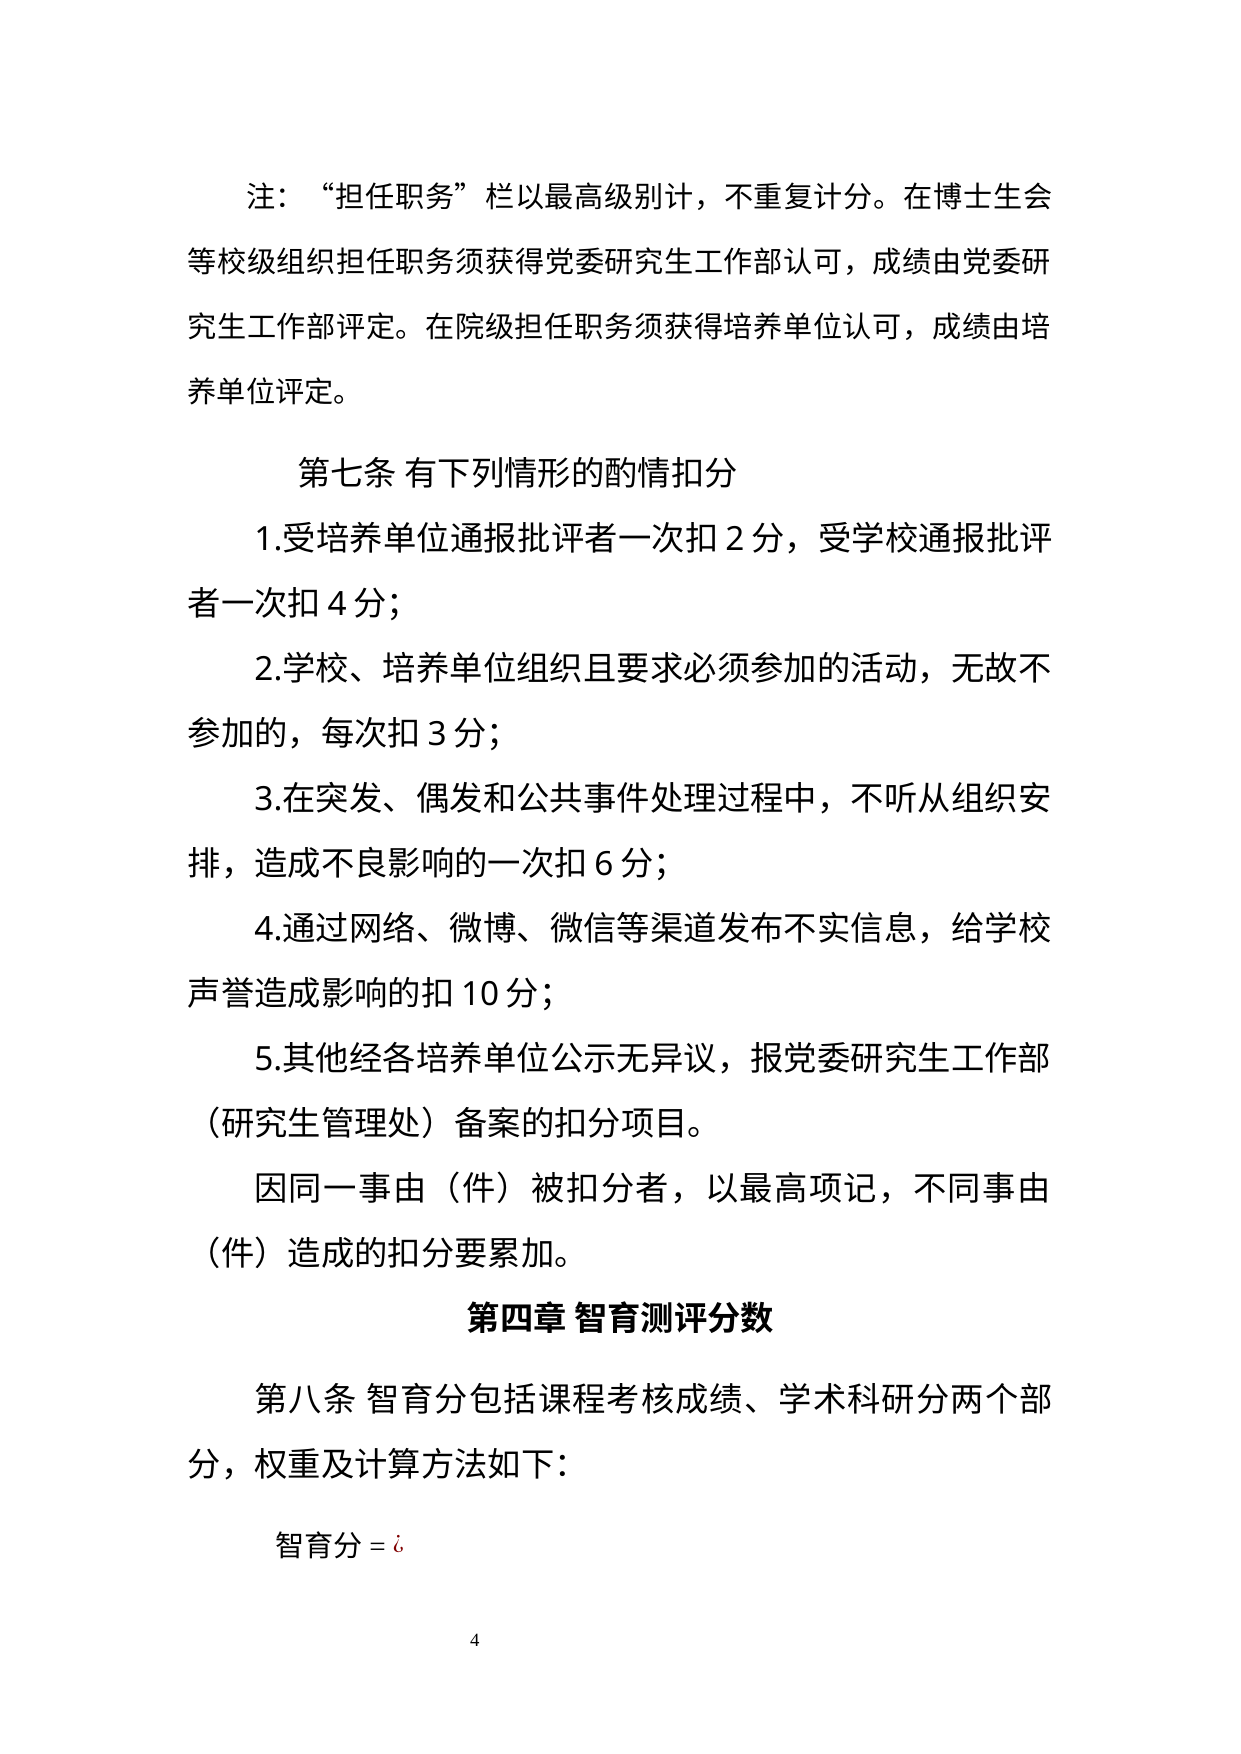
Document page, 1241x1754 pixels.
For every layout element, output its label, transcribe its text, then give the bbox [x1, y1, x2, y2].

text 1.受培养单位通报批评者一次扣2分，受学校通报批评者一次扣4分； [187, 503, 1053, 633]
text 2.学校、培养单位组织且要求必须参加的活动，无故不参加的，每次扣3分； [187, 633, 1053, 763]
list 第八条 智育分包括课程考核成绩、学术科研分两个部分，权重及计算方法如下： [187, 1364, 1053, 1494]
text 3.在突发、偶发和公共事件处理过程中，不听从组织安排，造成不良影响的一次扣6分； [187, 763, 1053, 893]
text 因同一事由（件）被扣分者，以最高项记，不同事由（件）造成的扣分要累加。 [187, 1153, 1053, 1283]
list 第七条 有下列情形的酌情扣分 [297, 438, 1053, 503]
text 5.其他经各培养单位公示无异议，报党委研究生工作部（研究生管理处）备案的扣分项目。 [187, 1023, 1053, 1153]
text 4.通过网络、微博、微信等渠道发布不实信息，给学校声誉造成影响的扣10分； [187, 893, 1053, 1023]
text 第四章 智育测评分数 [187, 1283, 1053, 1348]
list 智育分 = [187, 1511, 1053, 1576]
list 注：“担任职务”栏以最高级别计，不重复计分。在博士生会等校级组织担任职务须获得党委研究生工作部认可，成绩由党委研究生工作部评定。在院级担任职务须获得培养单位认可，成绩由培养单位评定。 [187, 162, 1053, 422]
